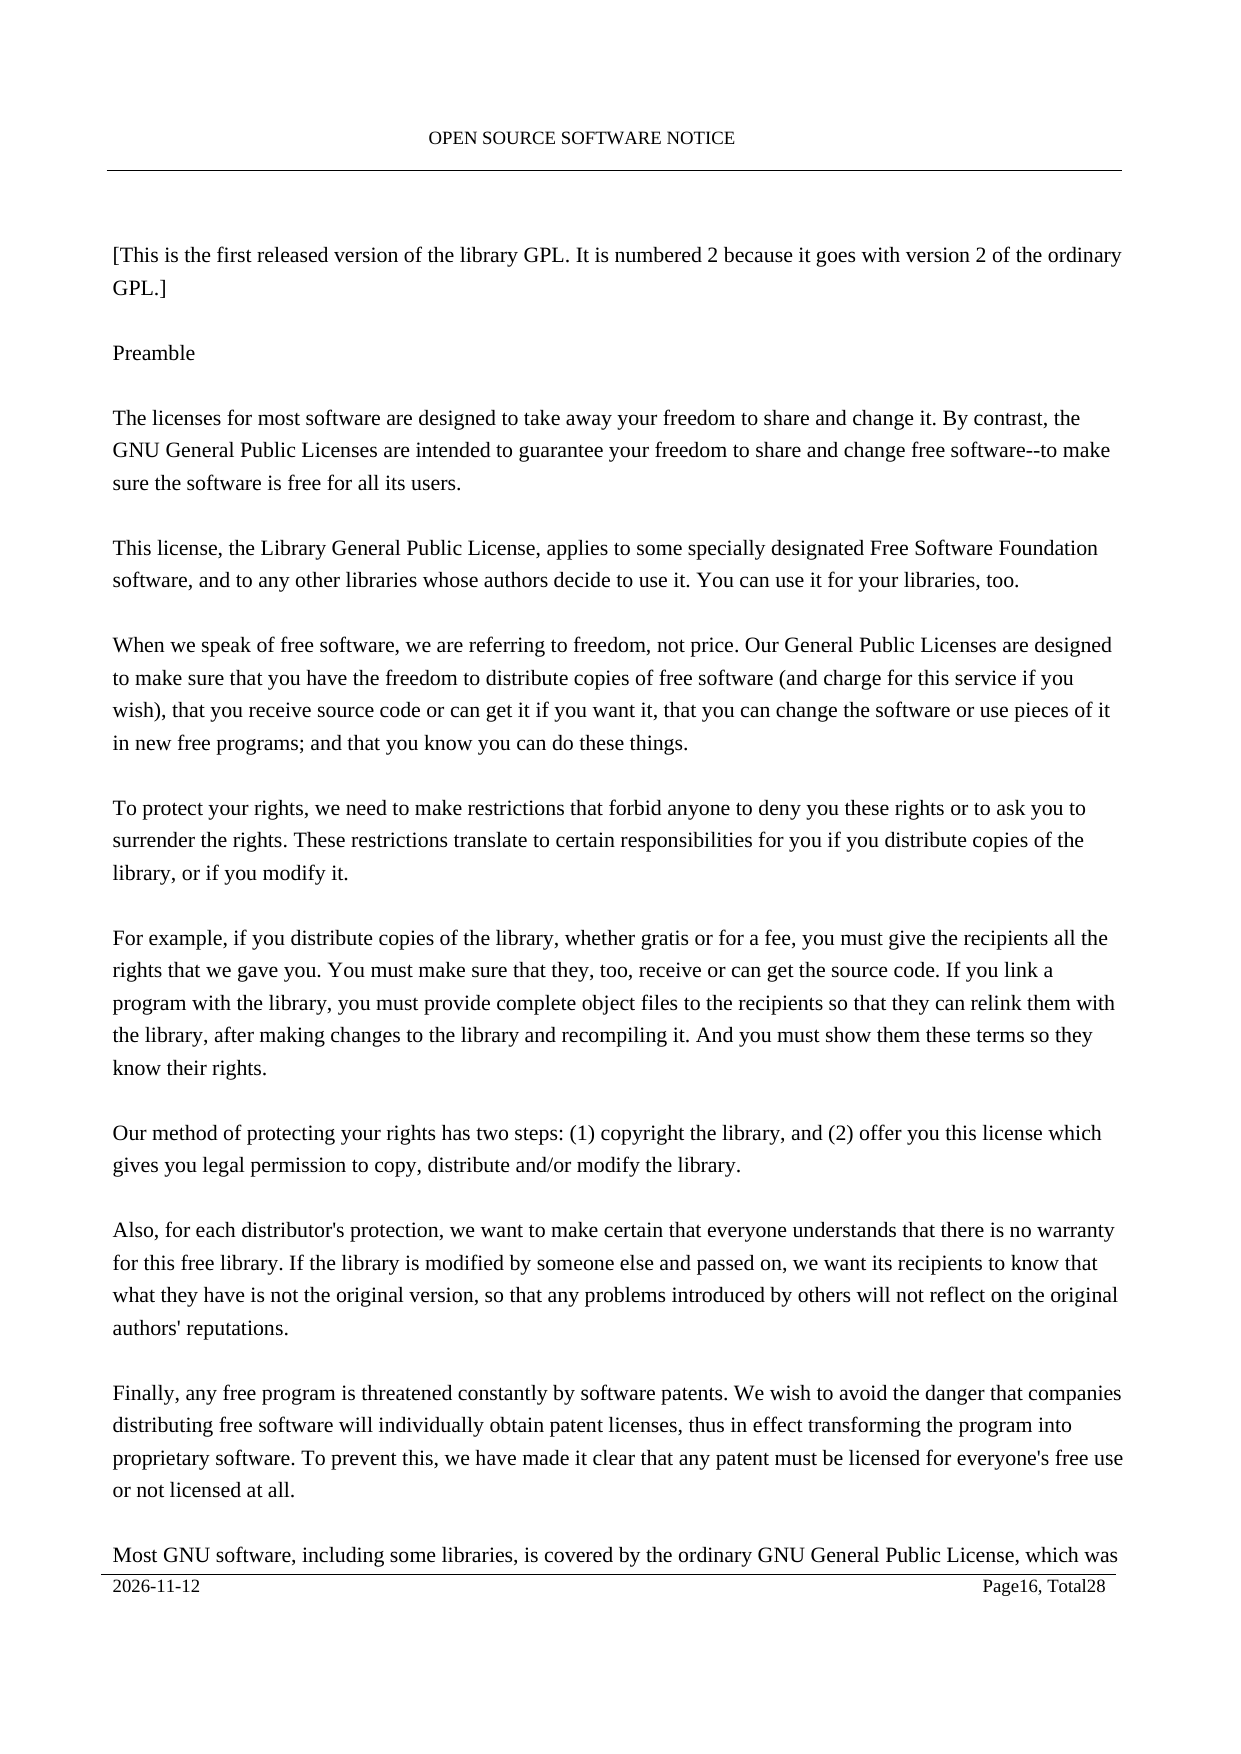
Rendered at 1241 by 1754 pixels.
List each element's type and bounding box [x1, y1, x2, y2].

text [112, 206, 1128, 1571]
